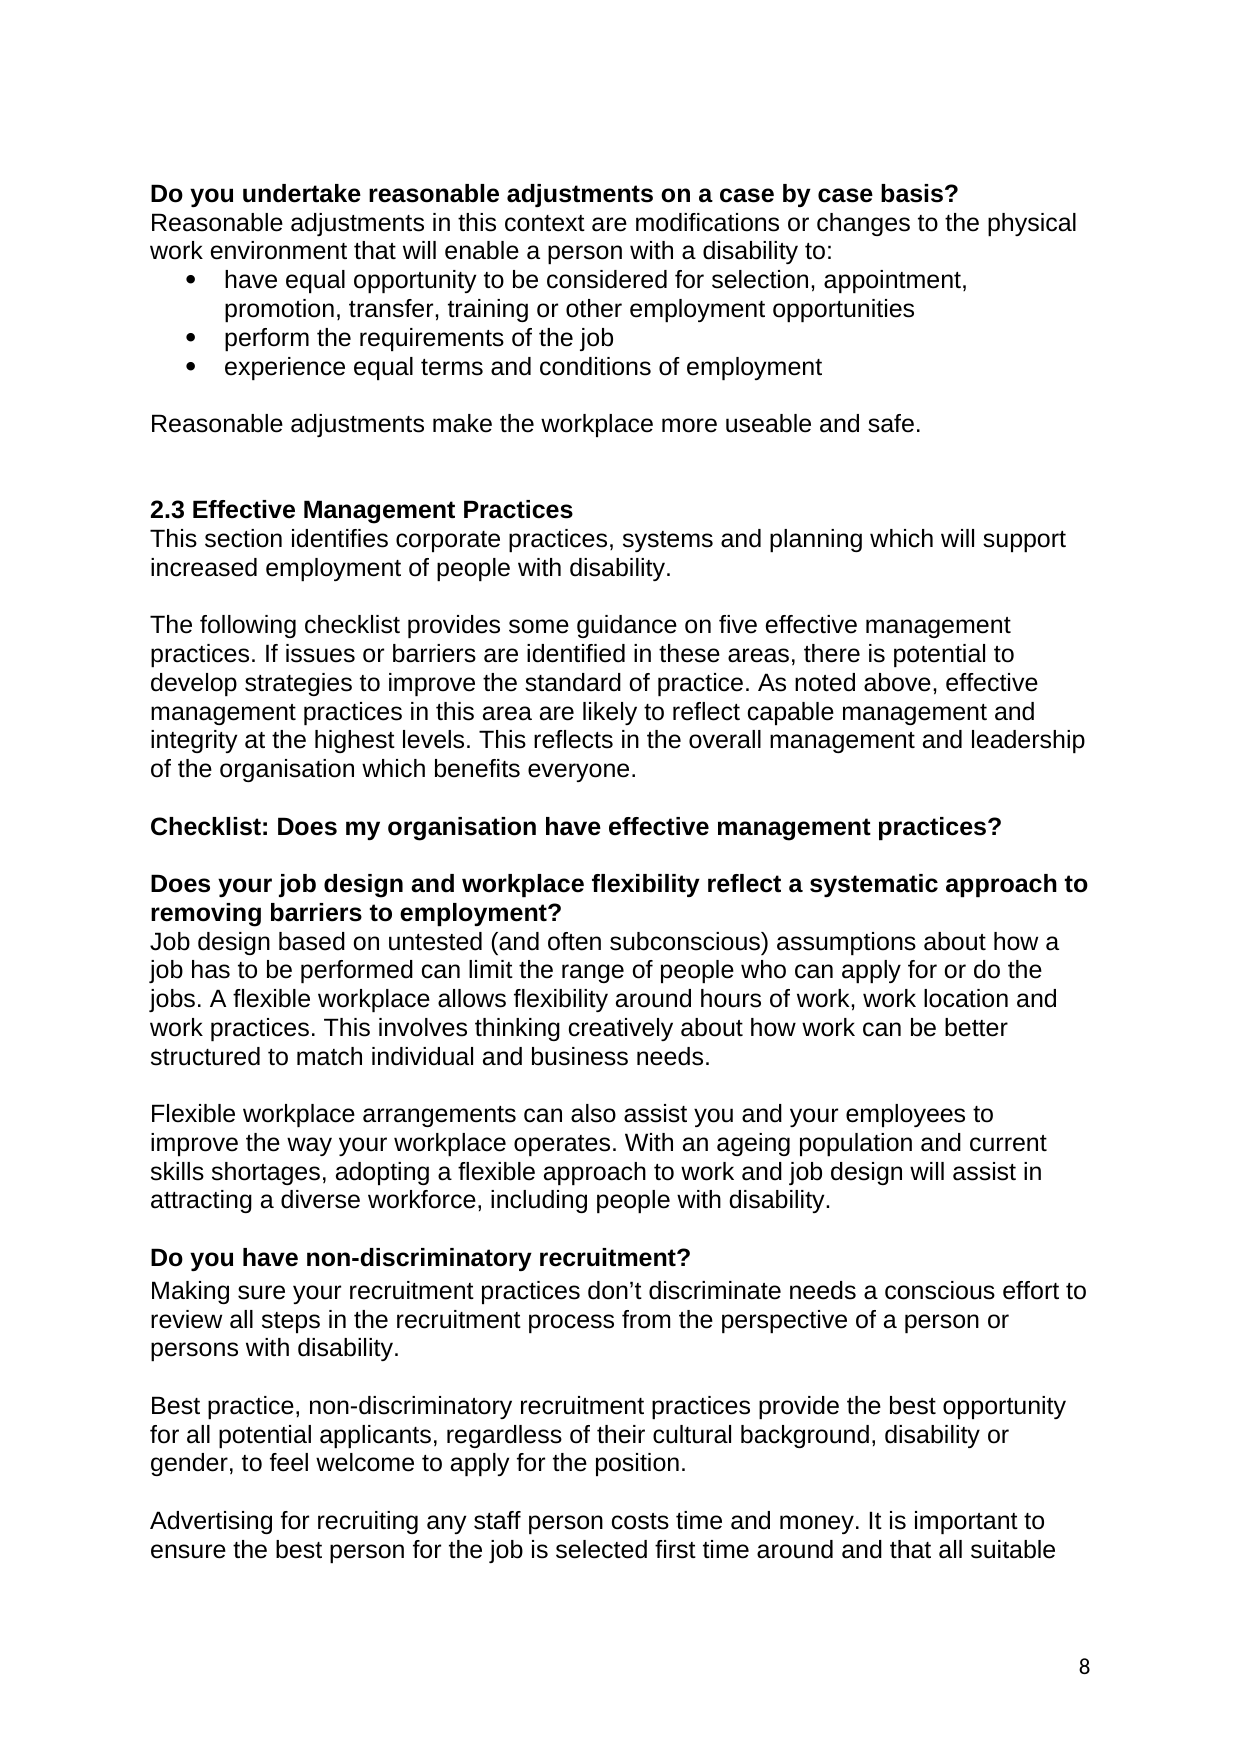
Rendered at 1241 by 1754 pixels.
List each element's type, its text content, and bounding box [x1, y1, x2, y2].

text Best practice, non-discriminatory recruitment practices provide the best opportunity for all potential applicants, regardless of their cultural background, disability or gender, to feel welcome to apply for the position. [150, 1391, 1090, 1477]
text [150, 1506, 1090, 1563]
list have equal opportunity to be considered for selection, appointment, promotion, transfer, training or other employment opportunities [186, 265, 1090, 323]
text Making sure your recruitment practices don’t discriminate needs a conscious effort to review all steps in the recruitment process from the perspective of a person or persons with disability. [150, 1276, 1090, 1362]
text Job design based on untested (and often subconscious) assumptions about how a job has to be performed can limit the range of people who can apply for or do the jobs. A flexible workplace allows flexibility around hours of work, work location and work practices. This involves thinking creatively about how work can be better structured to match individual and business needs. [150, 927, 1090, 1070]
text Reasonable adjustments in this context are modifications or changes to the physical work environment that will enable a person with a disability to: [150, 207, 1090, 265]
list experience equal terms and conditions of employment [186, 351, 1090, 380]
text Checklist: Does my organisation have effective management practices? [150, 812, 1090, 840]
list perform the requirements of the job [186, 323, 1090, 351]
text Reasonable adjustments make the workplace more useable and safe. [150, 409, 1090, 438]
text Does your job design and workplace flexibility reflect a systematic approach to removing barriers to employment? [150, 869, 1090, 927]
text Do you undertake reasonable adjustments on a case by case basis? [150, 179, 1090, 207]
text Do you have non-discriminatory recruitment? [150, 1243, 1090, 1272]
text 2.3 Effective Management Practices [150, 495, 1090, 524]
text This section identifies corporate practices, systems and planning which will support increased employment of people with disability. [150, 524, 1090, 582]
text Flexible workplace arrangements can also assist you and your employees to improve the way your workplace operates. With an ageing population and current skills shortages, adopting a flexible approach to work and job design will assist in attracting a diverse workforce, including people with disability. [150, 1099, 1090, 1214]
text The following checklist provides some guidance on five effective management practices. If issues or barriers are identified in these areas, there is potential to develop strategies to improve the standard of practice. As noted above, effective management practices in this area are likely to reflect capable management and integrity at the highest levels. This reflects in the overall management and leadership of the organisation which benefits everyone. [150, 610, 1090, 783]
